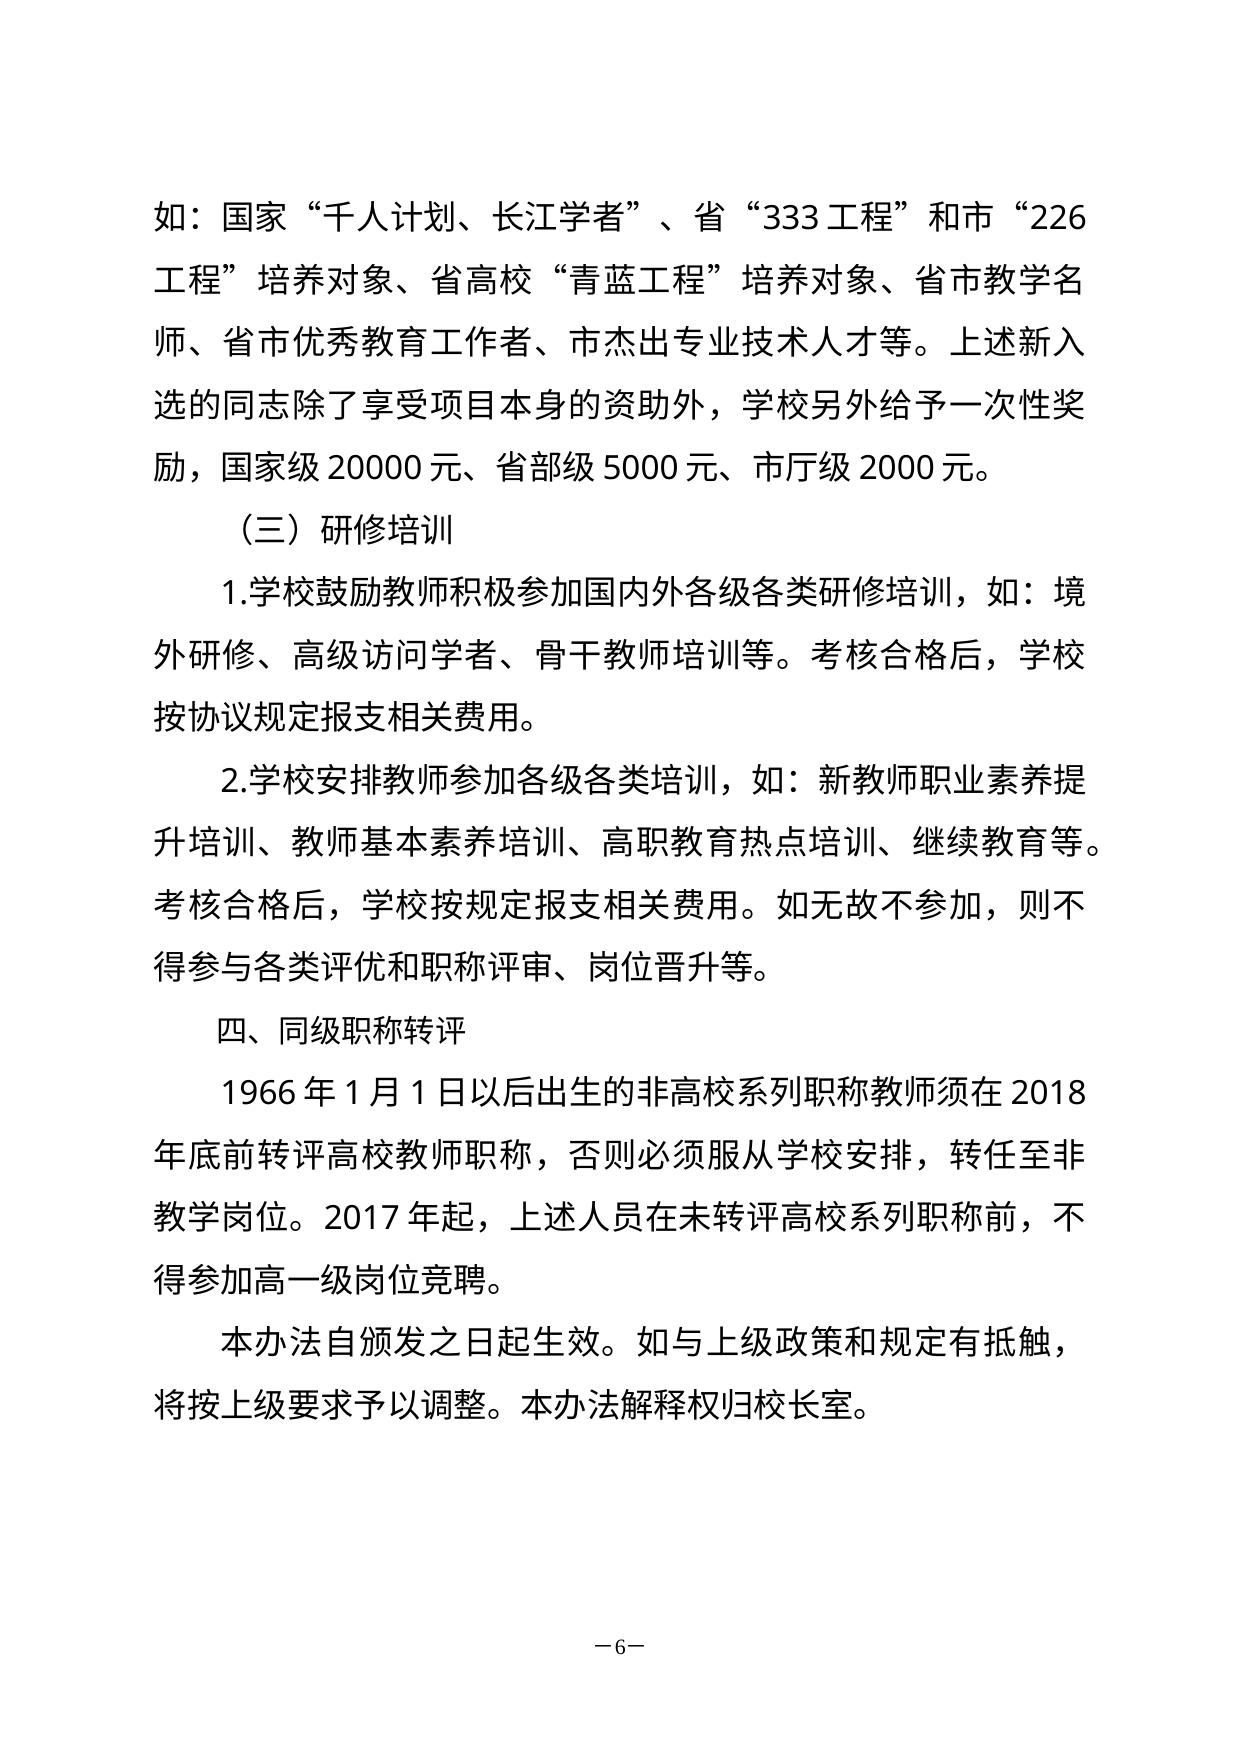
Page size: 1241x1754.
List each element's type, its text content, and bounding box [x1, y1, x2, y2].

text 以后出生的非高校系列职称教师须在2018年底前转评高校教师职称，否则必须服从学校安排，转任至非教学岗位。2017年起，上述人员在未转评高校系列职称前，不得参加高一级岗位竞聘。 [153, 1055, 1087, 1305]
text 2.学校安排教师参加各级各类培训，如：新教师职业素养提升培训、教师基本素养培训、高职教育热点培训、继续教育等。考核合格后，学校按规定报支相关费用。如无故不参加，则不得参与各类评优和职称评审、岗位晋升等。 [153, 742, 1087, 992]
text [153, 180, 1087, 492]
text （三）研修培训 [153, 492, 1087, 555]
text 1.学校鼓励教师积极参加国内外各级各类研修培训，如：境外研修、高级访问学者、骨干教师培训等。考核合格后，学校按协议规定报支相关费用。 [153, 555, 1087, 742]
text 四、同级职称转评 [153, 992, 1087, 1055]
text 本办法自颁发之日起生效。如与上级政策和规定有抵触，将按上级要求予以调整。本办法解释权归校长室。 [153, 1305, 1087, 1430]
